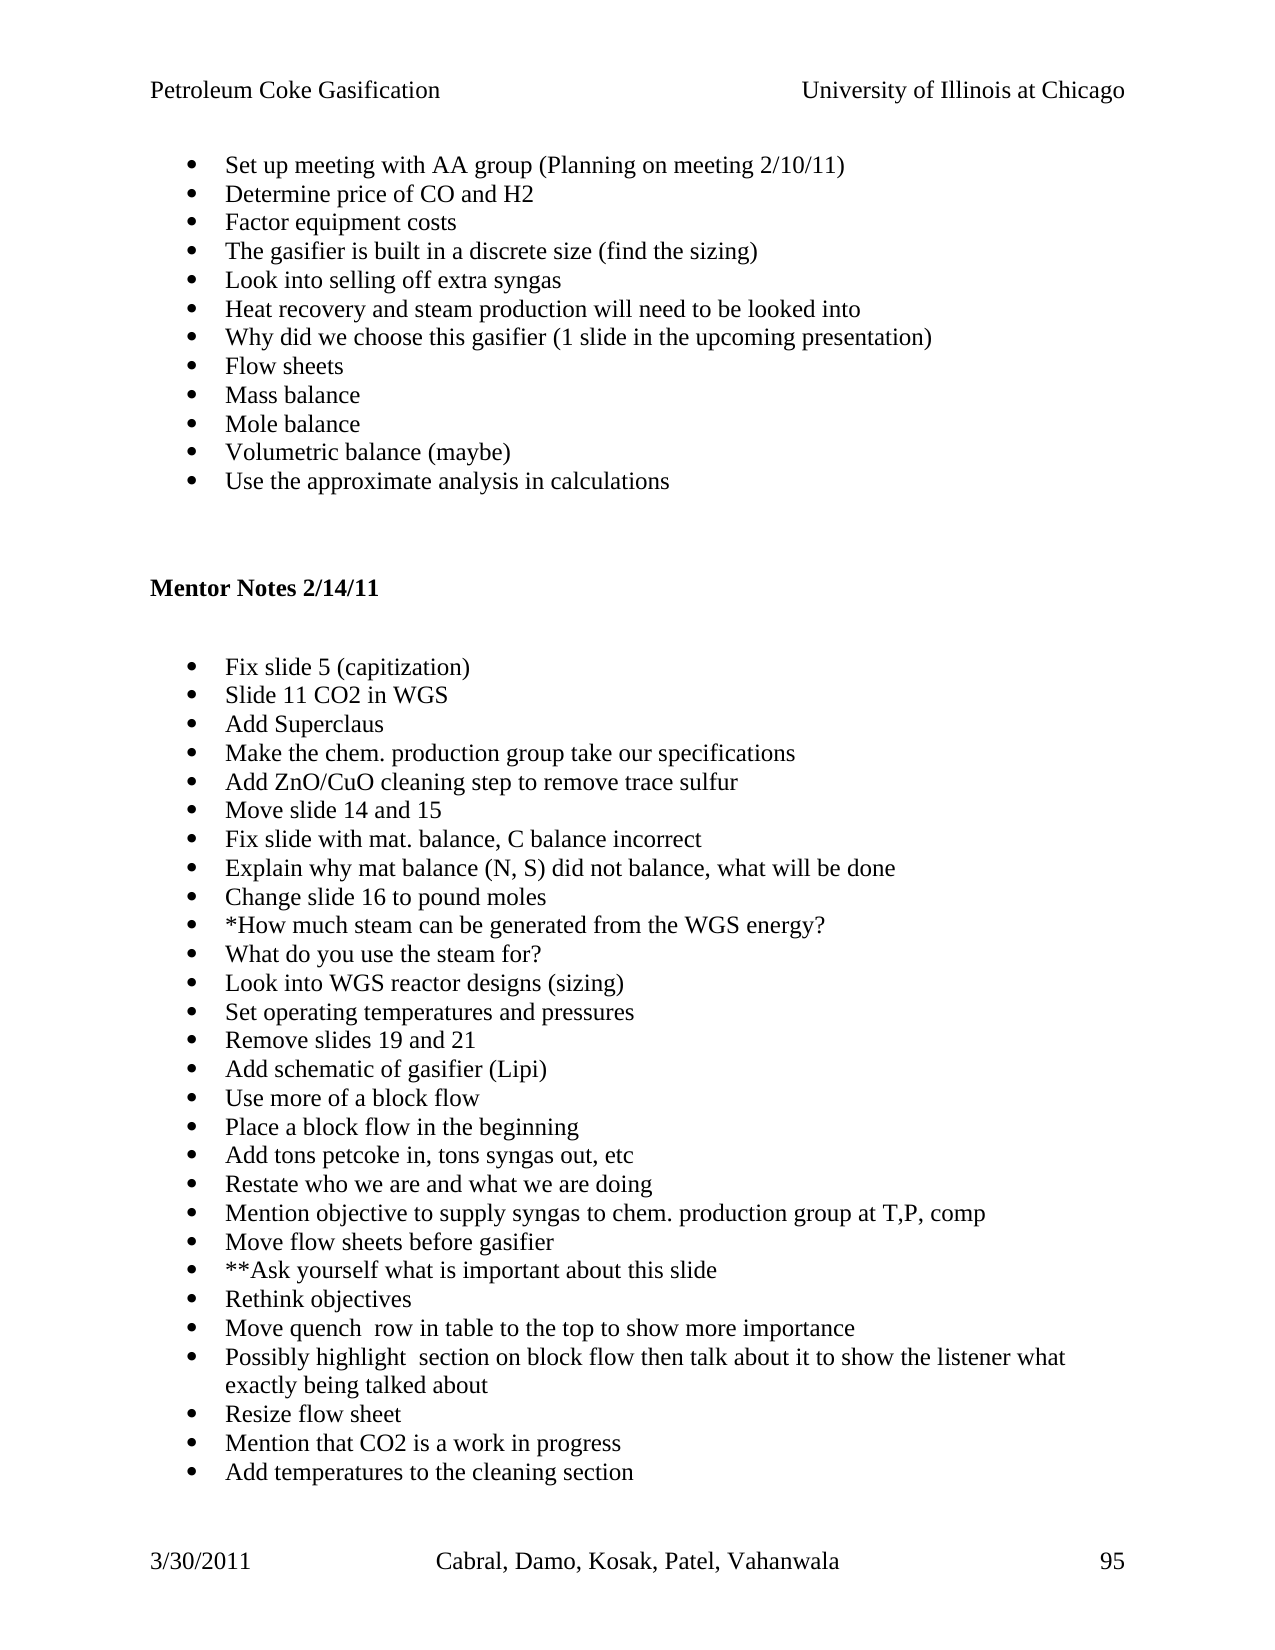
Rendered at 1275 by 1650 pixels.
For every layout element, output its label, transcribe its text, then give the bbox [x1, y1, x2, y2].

list Add Superclaus [187, 709, 1125, 738]
list Fix slide with mat. balance, C balance incorrect [187, 824, 1125, 853]
list Remove slides 19 and 21 [187, 1025, 1125, 1054]
list Move slide 14 and 15 [187, 795, 1125, 824]
list Heat recovery and steam production will need to be looked into [187, 294, 1125, 322]
list Slide 11 CO2 in WGS [187, 680, 1125, 709]
list Add schematic of gasifier (Lipi) [187, 1054, 1125, 1083]
list Fix slide 5 (capitization) [187, 652, 1125, 680]
list Volumetric balance (maybe) [187, 437, 1125, 466]
list Resize flow sheet [187, 1399, 1125, 1428]
list Set up meeting with AA group (Planning on meeting 2/10/11) [187, 150, 1125, 179]
list Restate who we are and what we are doing [187, 1169, 1125, 1198]
list Add ZnO/CuO cleaning step to remove trace sulfur [187, 767, 1125, 795]
list Mention that CO2 is a work in progress [187, 1428, 1125, 1457]
list Why did we choose this gasifier (1 slide in the upcoming presentation) [187, 322, 1125, 351]
list Mass balance [187, 380, 1125, 409]
list The gasifier is built in a discrete size (find the sizing) [187, 236, 1125, 265]
list Look into WGS reactor designs (sizing) [187, 968, 1125, 997]
list Factor equipment costs [187, 207, 1125, 236]
list Use the approximate analysis in calculations [187, 466, 1125, 495]
list Mention objective to supply syngas to chem. production group at T,P, comp [187, 1198, 1125, 1227]
list Possibly highlight section on block flow then talk about it to show the listener what exactly being talked about [187, 1342, 1125, 1399]
list **Ask yourself what is important about this slide [187, 1255, 1125, 1284]
list Set operating temperatures and pressures [187, 997, 1125, 1025]
list Mole balance [187, 409, 1125, 437]
list Use more of a block flow [187, 1083, 1125, 1112]
list Flow sheets [187, 351, 1125, 380]
list Place a block flow in the beginning [187, 1112, 1125, 1140]
list *How much steam can be generated from the WGS energy? [187, 910, 1125, 939]
list Explain why mat balance (N, S) did not balance, what will be done [187, 853, 1125, 882]
list Rethink objectives [187, 1284, 1125, 1313]
list Make the chem. production group take our specifications [187, 738, 1125, 767]
list Change slide 16 to pound moles [187, 882, 1125, 910]
list Determine price of CO and H2 [187, 179, 1125, 207]
list What do you use the steam for? [187, 939, 1125, 968]
list Move flow sheets before gasifier [187, 1227, 1125, 1255]
list Move quench row in table to the top to show more importance [187, 1313, 1125, 1342]
list Add tons petcoke in, tons syngas out, etc [187, 1140, 1125, 1169]
list Look into selling off extra syngas [187, 265, 1125, 294]
text Mentor Notes 2/14/11 [150, 573, 1125, 602]
list Add temperatures to the cleaning section [187, 1457, 1125, 1485]
